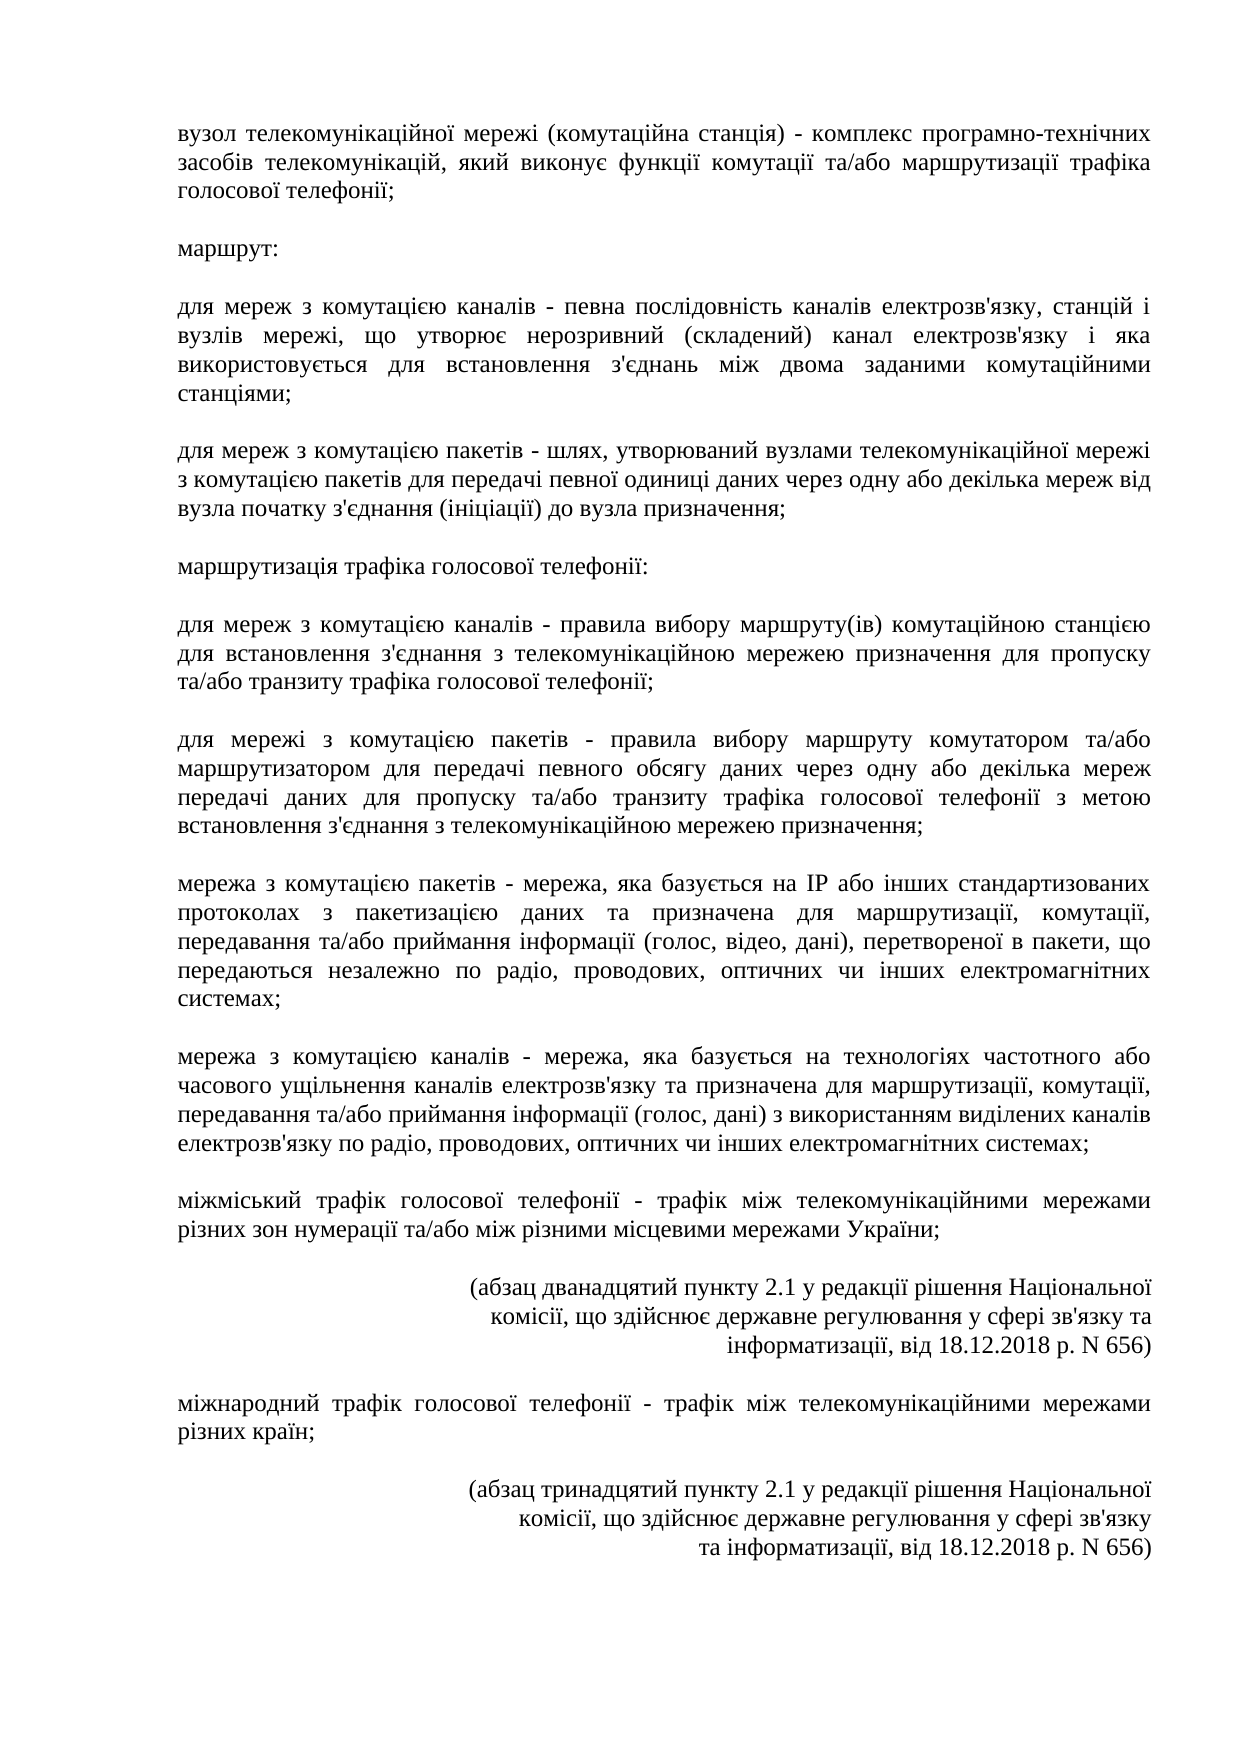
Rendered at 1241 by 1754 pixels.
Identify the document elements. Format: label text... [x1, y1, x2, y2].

text маршрут: [177, 233, 1152, 262]
text для мереж з комутацією каналів - певна послідовність каналів електрозв'язку, станцій і вузлів мережі, що утворює нерозривний (складений) канал електрозв'язку і яка використовується для встановлення з'єднань між двома заданими комутаційними станціями; [177, 291, 1152, 406]
text вузол телекомунікаційної мережі (комутаційна станція) - комплекс програмно-технічних засобів телекомунікацій, який виконує функції комутації та/або маршрутизації трафіка голосової телефонії; [177, 118, 1152, 204]
text міжміський трафік голосової телефонії - трафік між телекомунікаційними мережами різних зон нумерації та/або між різними місцевими мережами України; [177, 1186, 1152, 1243]
text для мереж з комутацією каналів - правила вибору маршруту(ів) комутаційною станцією для встановлення з'єднання з телекомунікаційною мережею призначення для пропуску та/або транзиту трафіка голосової телефонії; [177, 609, 1152, 695]
text (абзац дванадцятий пункту 2.1 у редакції рішення Національної комісії, що здійснює державне регулювання у сфері зв'язку та інформатизації, від 18.12.2018 р. N 656) [177, 1272, 1152, 1358]
text для мережі з комутацією пакетів - правила вибору маршруту комутатором та/або маршрутизатором для передачі певного обсягу даних через одну або декілька мереж передачі даних для пропуску та/або транзиту трафіка голосової телефонії з метою встановлення з'єднання з телекомунікаційною мережею призначення; [177, 724, 1152, 839]
text (абзац тринадцятий пункту 2.1 у редакції рішення Національної комісії, що здійснює державне регулювання у сфері зв'язку та інформатизації, від 18.12.2018 р. N 656) [177, 1474, 1152, 1561]
text для мереж з комутацією пакетів - шлях, утворюваний вузлами телекомунікаційної мережі з комутацією пакетів для передачі певної одиниці даних через одну або декілька мереж від вузла початку з'єднання (ініціації) до вузла призначення; [177, 436, 1152, 522]
text міжнародний трафік голосової телефонії - трафік між телекомунікаційними мережами різних країн; [177, 1388, 1152, 1445]
text мережа з комутацією пакетів - мережа, яка базується на IP або інших стандартизованих протоколах з пакетизацією даних та призначена для маршрутизації, комутації, передавання та/або приймання інформації (голос, відео, дані), перетвореної в пакети, що передаються незалежно по радіо, проводових, оптичних чи інших електромагнітних системах; [177, 868, 1152, 1012]
text маршрутизація трафіка голосової телефонії: [177, 551, 1152, 580]
text мережа з комутацією каналів - мережа, яка базується на технологіях частотного або часового ущільнення каналів електрозв'язку та призначена для маршрутизації, комутації, передавання та/або приймання інформації (голос, дані) з використанням виділених каналів електрозв'язку по радіо, проводових, оптичних чи інших електромагнітних системах; [177, 1041, 1152, 1156]
